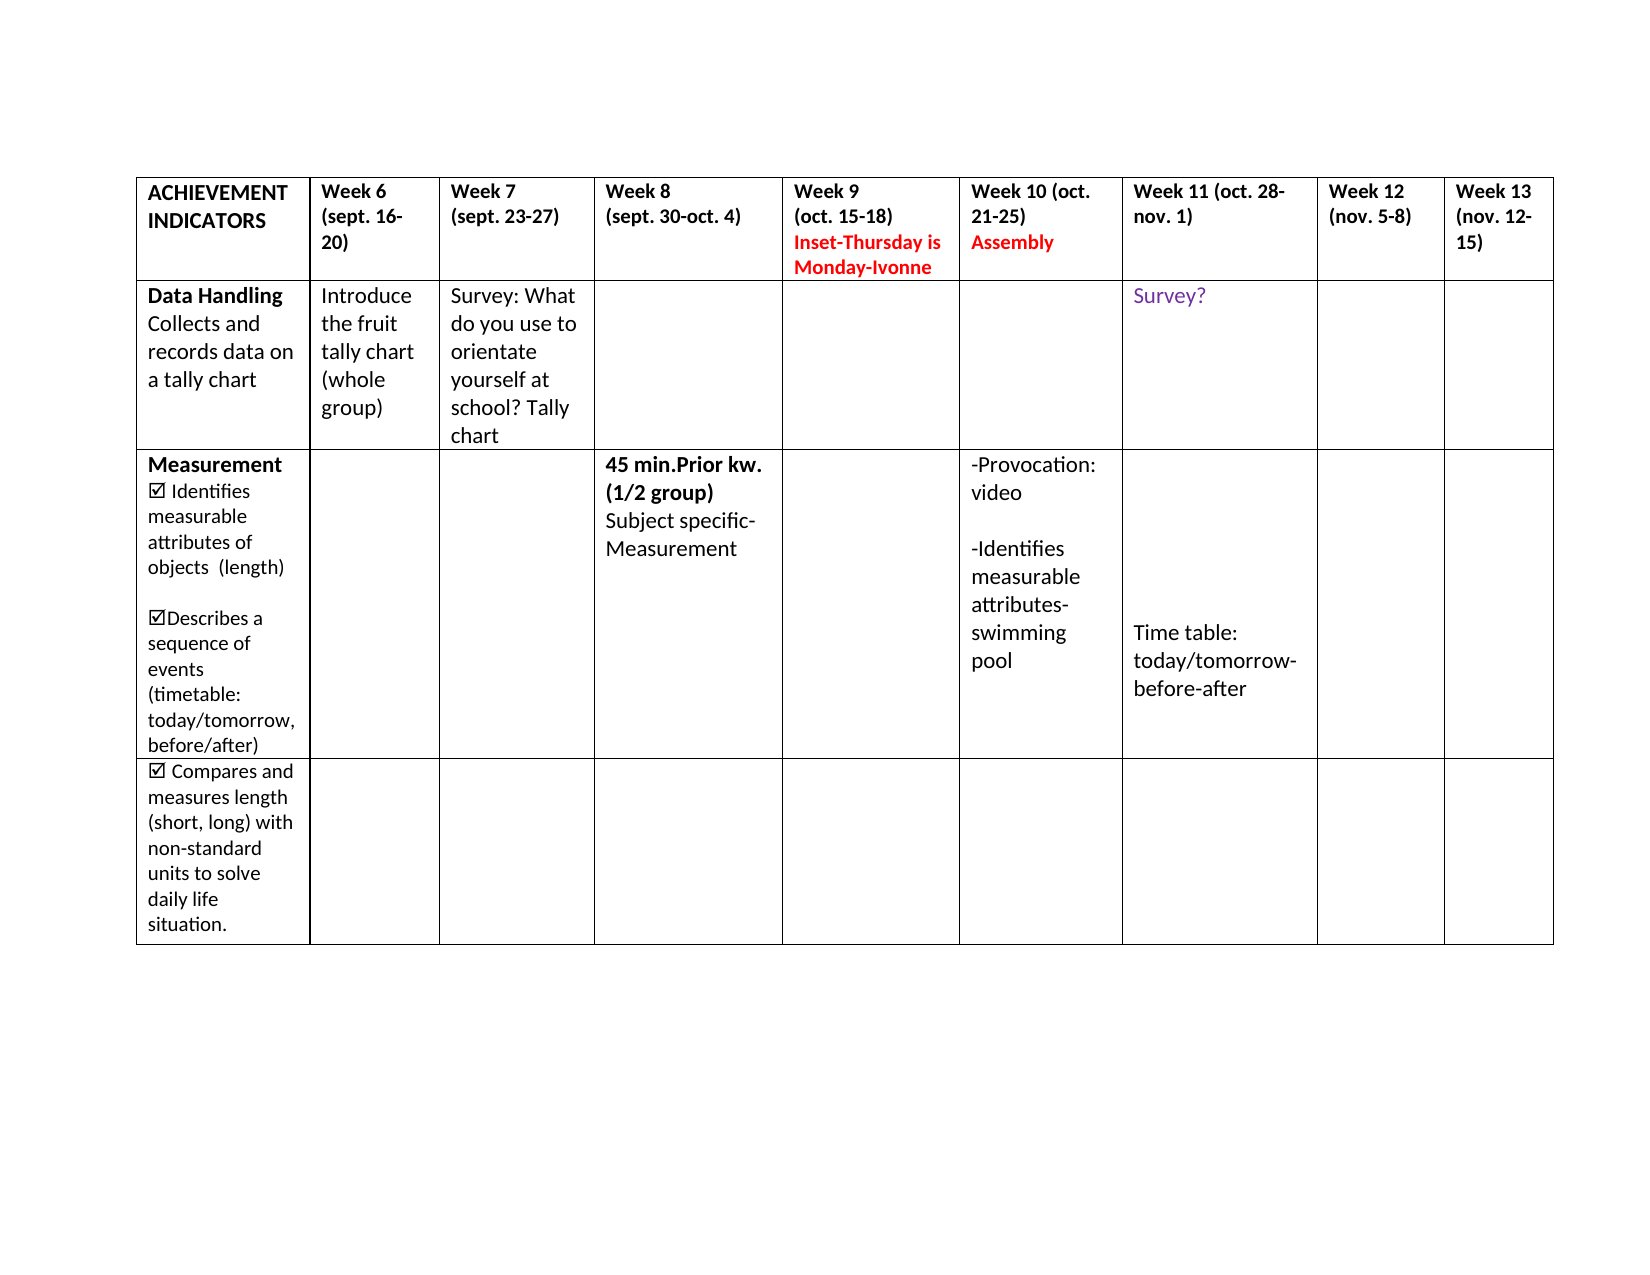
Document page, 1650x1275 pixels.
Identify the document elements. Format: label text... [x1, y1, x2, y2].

table_cell [595, 759, 782, 944]
table_cell [1445, 759, 1553, 944]
table_cell Measurement Identifies measurable attributes of objects (length) Describes a sequence of events (timetable: today/tomorrow, before/after) [137, 450, 309, 758]
table_header Week 7 (sept. 23-27) [440, 178, 594, 280]
table_cell [440, 759, 594, 944]
table_cell 45 min.Prior kw. (1/2 group) Subject specific-Measurement [595, 450, 782, 758]
table_cell [311, 450, 439, 758]
table_header Week 10 (oct. 21-25) Assembly [960, 178, 1122, 280]
table_header Week 9 (oct. 15-18) Inset-Thursday is Monday-Ivonne [783, 178, 959, 280]
table_header ACHIEVEMENT INDICATORS [137, 178, 309, 280]
table_cell [960, 281, 1122, 449]
table_cell Compares and measures length (short, long) with non-standard units to solve daily life situation. [137, 759, 309, 944]
table_cell Introduce the fruit tally chart (whole group) [311, 281, 439, 449]
table_header Week 6 (sept. 16-20) [311, 178, 439, 280]
table_cell [440, 450, 594, 758]
table_cell [783, 281, 959, 449]
table_cell Data Handling Collects and records data on a tally chart [137, 281, 309, 449]
table_cell [960, 759, 1122, 944]
table_cell Survey: What do you use to orientate yourself at school? Tally chart [440, 281, 594, 449]
table_cell [783, 450, 959, 758]
table_cell [311, 759, 439, 944]
table_cell Survey? [1123, 281, 1317, 449]
table_header Week 12 (nov. 5-8) [1318, 178, 1444, 280]
table_cell -Provocation: video -Identifies measurable attributes-swimming pool [960, 450, 1122, 758]
table_cell [1318, 281, 1444, 449]
table_cell [1445, 450, 1553, 758]
table_cell [1318, 450, 1444, 758]
table_header Week 8 (sept. 30-oct. 4) [595, 178, 782, 280]
table_header Week 13 (nov. 12-15) [1445, 178, 1553, 280]
table_cell [783, 759, 959, 944]
table_header Week 11 (oct. 28-nov. 1) [1123, 178, 1317, 280]
table_cell Time table: today/tomorrow-before-after [1123, 450, 1317, 758]
table_cell [1318, 759, 1444, 944]
table_cell [1445, 281, 1553, 449]
table_cell [1123, 759, 1317, 944]
table_cell [595, 281, 782, 449]
